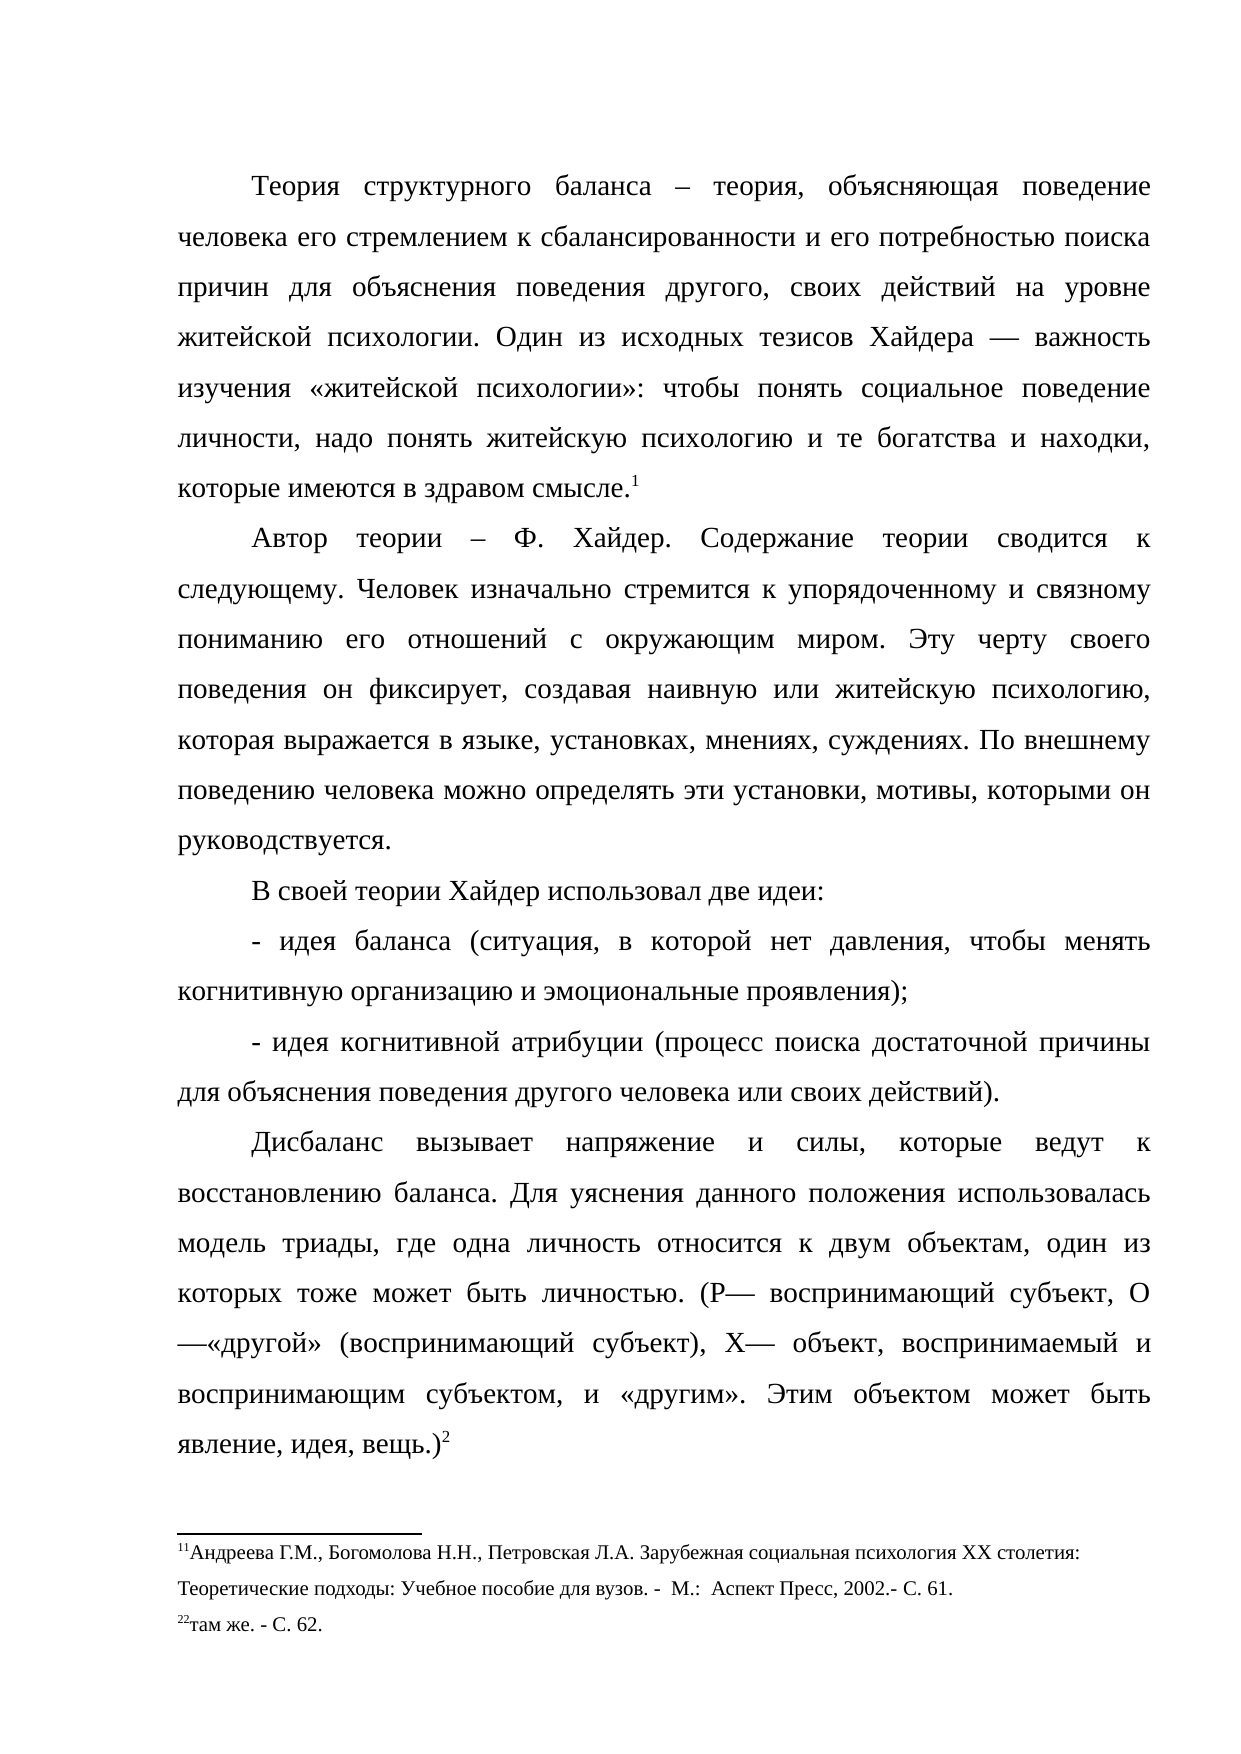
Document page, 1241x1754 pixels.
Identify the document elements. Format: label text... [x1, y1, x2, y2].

text Дисбаланс вызывает напряжение и силы, которые ведут к восстановлению баланса. Для уяснения данного положения использовалась модель триады, где одна личность относится к двум объектам, один из которых тоже может быть личностью. (Р— воспринимающий субъект, О —«другой» (воспринимающий субъект), X— объект, воспринимаемый и воспринимающим субъектом, и «другим». Этим объектом может быть явление, идея, вещь.)2 [177, 1124, 1152, 1460]
text Теория структурного баланса – теория, объясняющая поведение человека его стремлением к сбалансированности и его потребностью поиска причин для объяснения поведения другого, своих действий на уровне житейской психологии. Один из исходных тезисов Хайдера — важность изучения «житейской психологии»: чтобы понять социальное поведение личности, надо понять житейскую психологию и те богатства и находки, которые имеются в здравом смысле.1 [177, 168, 1152, 504]
text - идея когнитивной атрибуции (процесс поиска достаточной причины для объяснения поведения другого человека или своих действий). [177, 1024, 1152, 1108]
text - идея баланса (ситуация, в которой нет давления, чтобы менять когнитивную организацию и эмоциональные проявления); [177, 923, 1152, 1007]
text В своей теории Хайдер использовал две идеи: [177, 873, 1152, 906]
text Автор теории – Ф. Хайдер. Содержание теории сводится к следующему. Человек изначально стремится к упорядоченному и связному пониманию его отношений с окружающим миром. Эту черту своего поведения он фиксирует, создавая наивную или житейскую психологию, которая выражается в языке, установках, мнениях, суждениях. По внешнему поведению человека можно определять эти установки, мотивы, которыми он руководствуется. [177, 521, 1152, 856]
